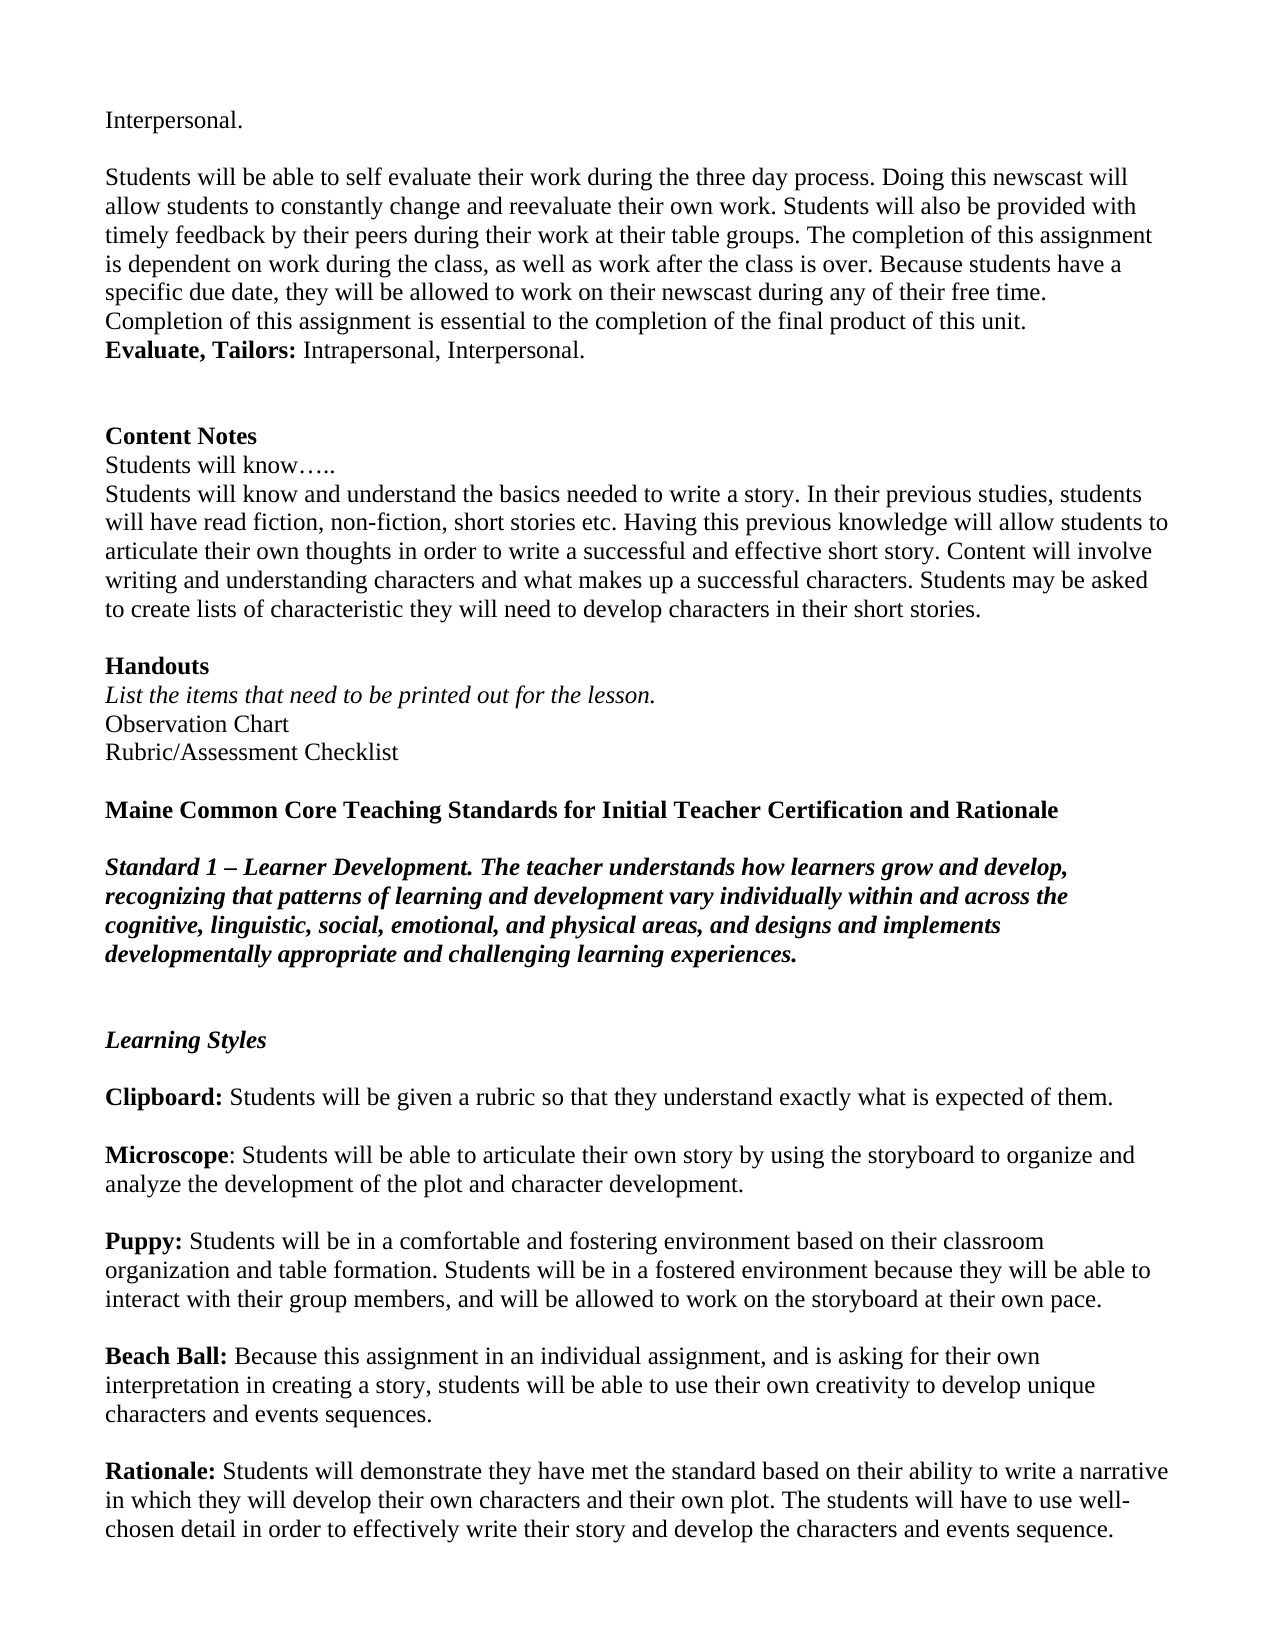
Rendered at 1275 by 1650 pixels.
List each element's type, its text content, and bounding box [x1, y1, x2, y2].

text Evaluate, Tailors: Intrapersonal, Interpersonal. [105, 335, 1170, 364]
text Clipboard: Students will be given a rubric so that they understand exactly what is expected of them. [105, 1082, 1170, 1111]
text List the items that need to be printed out for the lesson. [105, 680, 1170, 709]
text Learning Styles [105, 1025, 1170, 1054]
text Puppy: Students will be in a comfortable and fostering environment based on their classroom organization and table formation. Students will be in a fostered environment because they will be able to interact with their group members, and will be allowed to work on the storyboard at their own pace. [105, 1226, 1170, 1312]
text Beach Ball: Because this assignment in an individual assignment, and is asking for their own interpretation in creating a story, students will be able to use their own creativity to develop unique characters and events sequences. [105, 1341, 1170, 1427]
text Students will be able to self evaluate their work during the three day process. Doing this newscast will allow students to constantly change and reevaluate their own work. Students will also be provided with timely feedback by their peers during their work at their table groups. The completion of this assignment is dependent on work during the class, as well as work after the class is over. Because students have a specific due date, they will be allowed to work on their newscast during any of their free time. Completion of this assignment is essential to the completion of the final product of this unit. [105, 162, 1170, 335]
text Observation Chart [105, 709, 1170, 737]
text Rubric/Assessment Checklist [105, 737, 1170, 766]
text Students will know and understand the basics needed to write a story. In their previous studies, students will have read fiction, non-fiction, short stories etc. Having this previous knowledge will allow students to articulate their own thoughts in order to write a successful and effective short story. Content will involve writing and understanding characters and what makes up a successful characters. Students may be asked to create lists of characteristic they will need to develop characters in their short stories. [105, 479, 1170, 622]
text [105, 105, 1170, 134]
text Maine Common Core Teaching Standards for Initial Teacher Certification and Rationale [105, 795, 1170, 824]
text Handouts [105, 651, 1170, 680]
text Content Notes [105, 421, 1170, 450]
text Microscope: Students will be able to articulate their own story by using the storyboard to organize and analyze the development of the plot and character development. [105, 1140, 1170, 1197]
text Standard 1 – Learner Development. The teacher understands how learners grow and develop, recognizing that patterns of learning and development vary individually within and across the cognitive, linguistic, social, emotional, and physical areas, and designs and implements developmentally appropriate and challenging learning experiences. [105, 852, 1170, 967]
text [105, 1456, 1170, 1542]
text Students will know….. [105, 450, 1170, 479]
